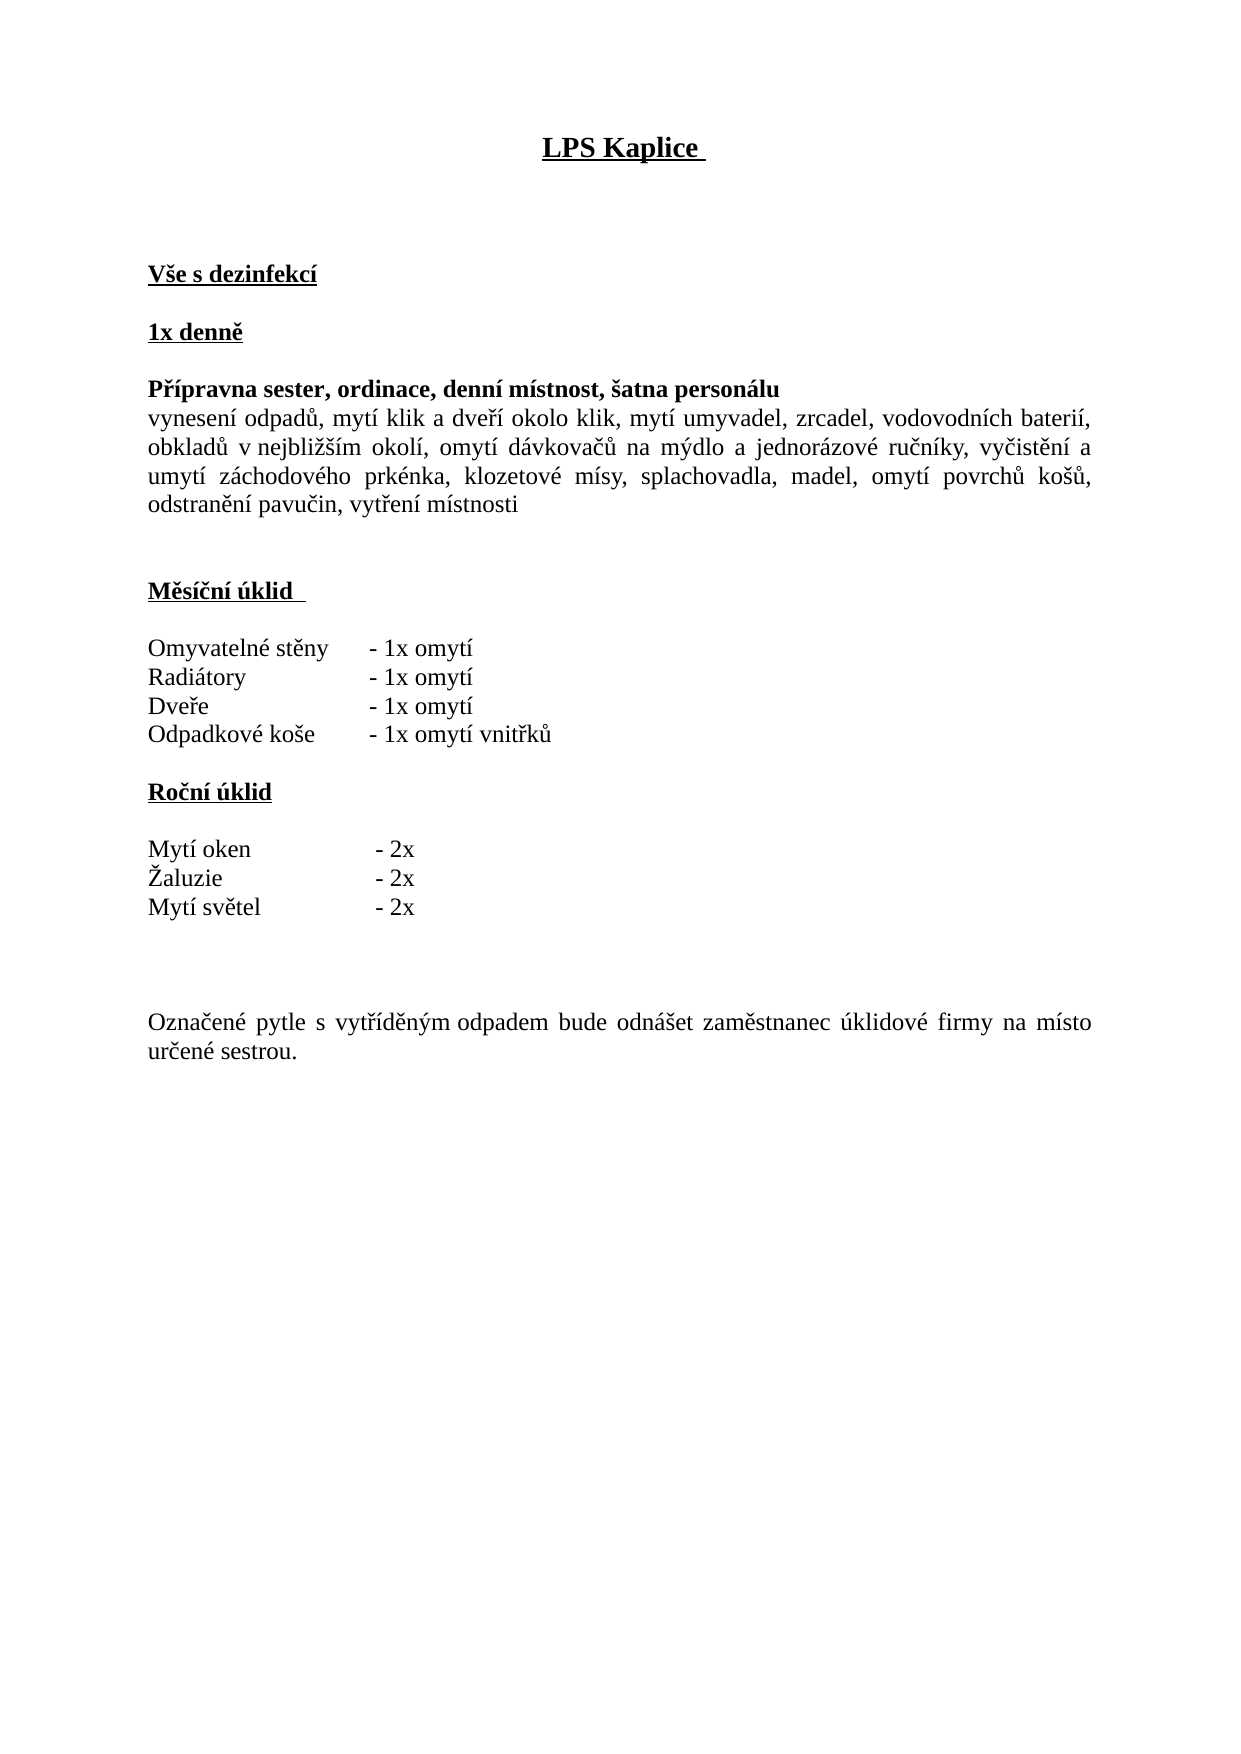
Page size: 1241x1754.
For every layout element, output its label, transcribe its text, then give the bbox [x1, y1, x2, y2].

text Mytí oken - 2x [148, 834, 1093, 863]
text Přípravna sester, ordinace, denní místnost, šatna personálu [148, 374, 1093, 403]
text LPS Kaplice [148, 130, 1093, 164]
text Žaluzie - 2x [148, 863, 1093, 892]
text Omyvatelné stěny - 1x omytí [148, 633, 1093, 662]
text Mytí světel - 2x [148, 892, 1093, 921]
text vynesení odpadů, mytí klik a dveří okolo klik, mytí umyvadel, zrcadel, vodovodních baterií, obkladů v nejbližším okolí, omytí dávkovačů na mýdlo a jednorázové ručníky, vyčistění a umytí záchodového prkénka, klozetové mísy, splachovadla, madel, omytí povrchů košů, odstranění pavučin, vytření místnosti [148, 403, 1093, 518]
text Odpadkové koše - 1x omytí vnitřků [148, 719, 1093, 748]
text Roční úklid [148, 777, 1093, 806]
text Měsíční úklid [148, 576, 1093, 604]
text Dveře - 1x omytí [148, 691, 1093, 719]
text Vše s dezinfekcí [148, 259, 1093, 288]
text 1x denně [148, 317, 1093, 346]
text Radiátory - 1x omytí [148, 662, 1093, 691]
text Označené pytle s vytříděným odpadem bude odnášet zaměstnanec úklidové firmy na místo určené sestrou. [148, 1007, 1093, 1064]
